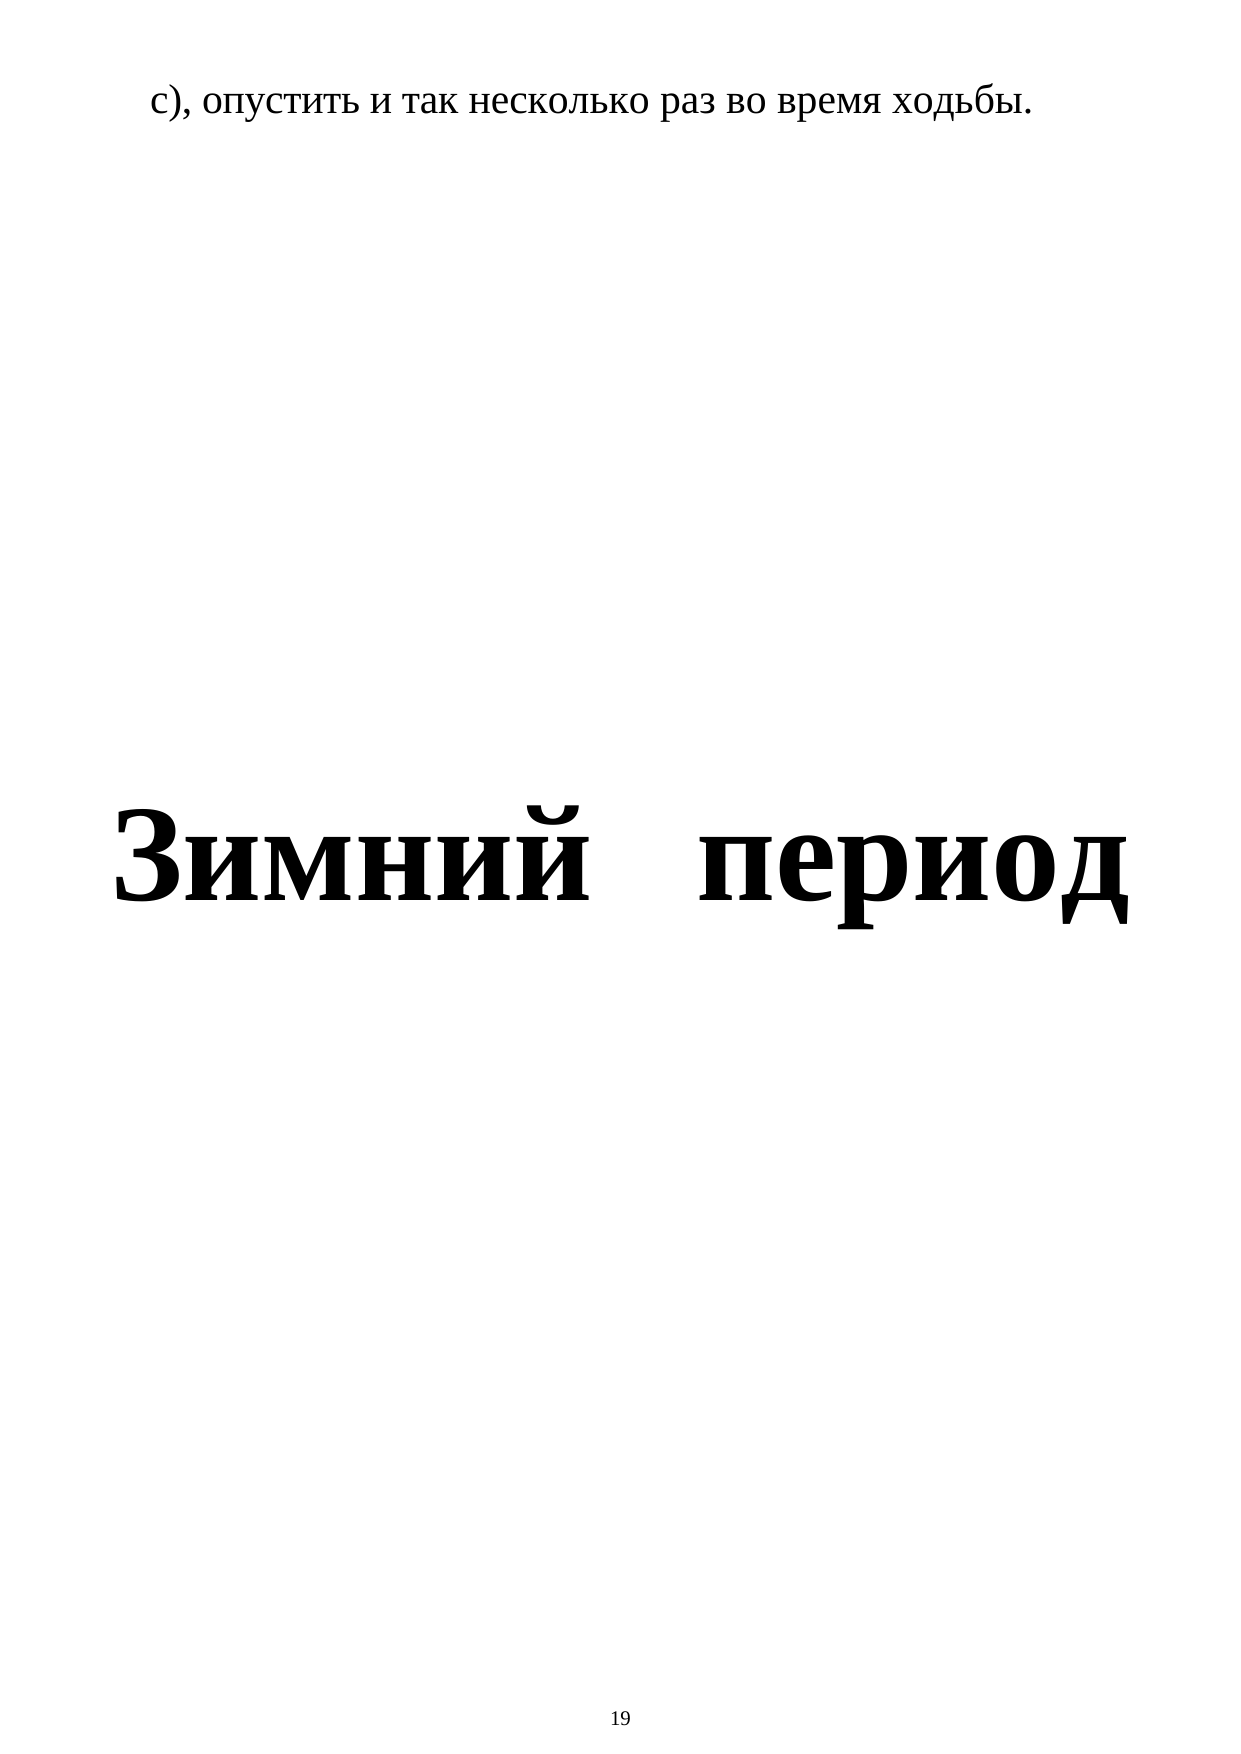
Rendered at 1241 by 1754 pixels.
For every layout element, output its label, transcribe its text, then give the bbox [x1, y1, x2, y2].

text Зимний период [75, 772, 1165, 930]
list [112, 75, 1165, 123]
